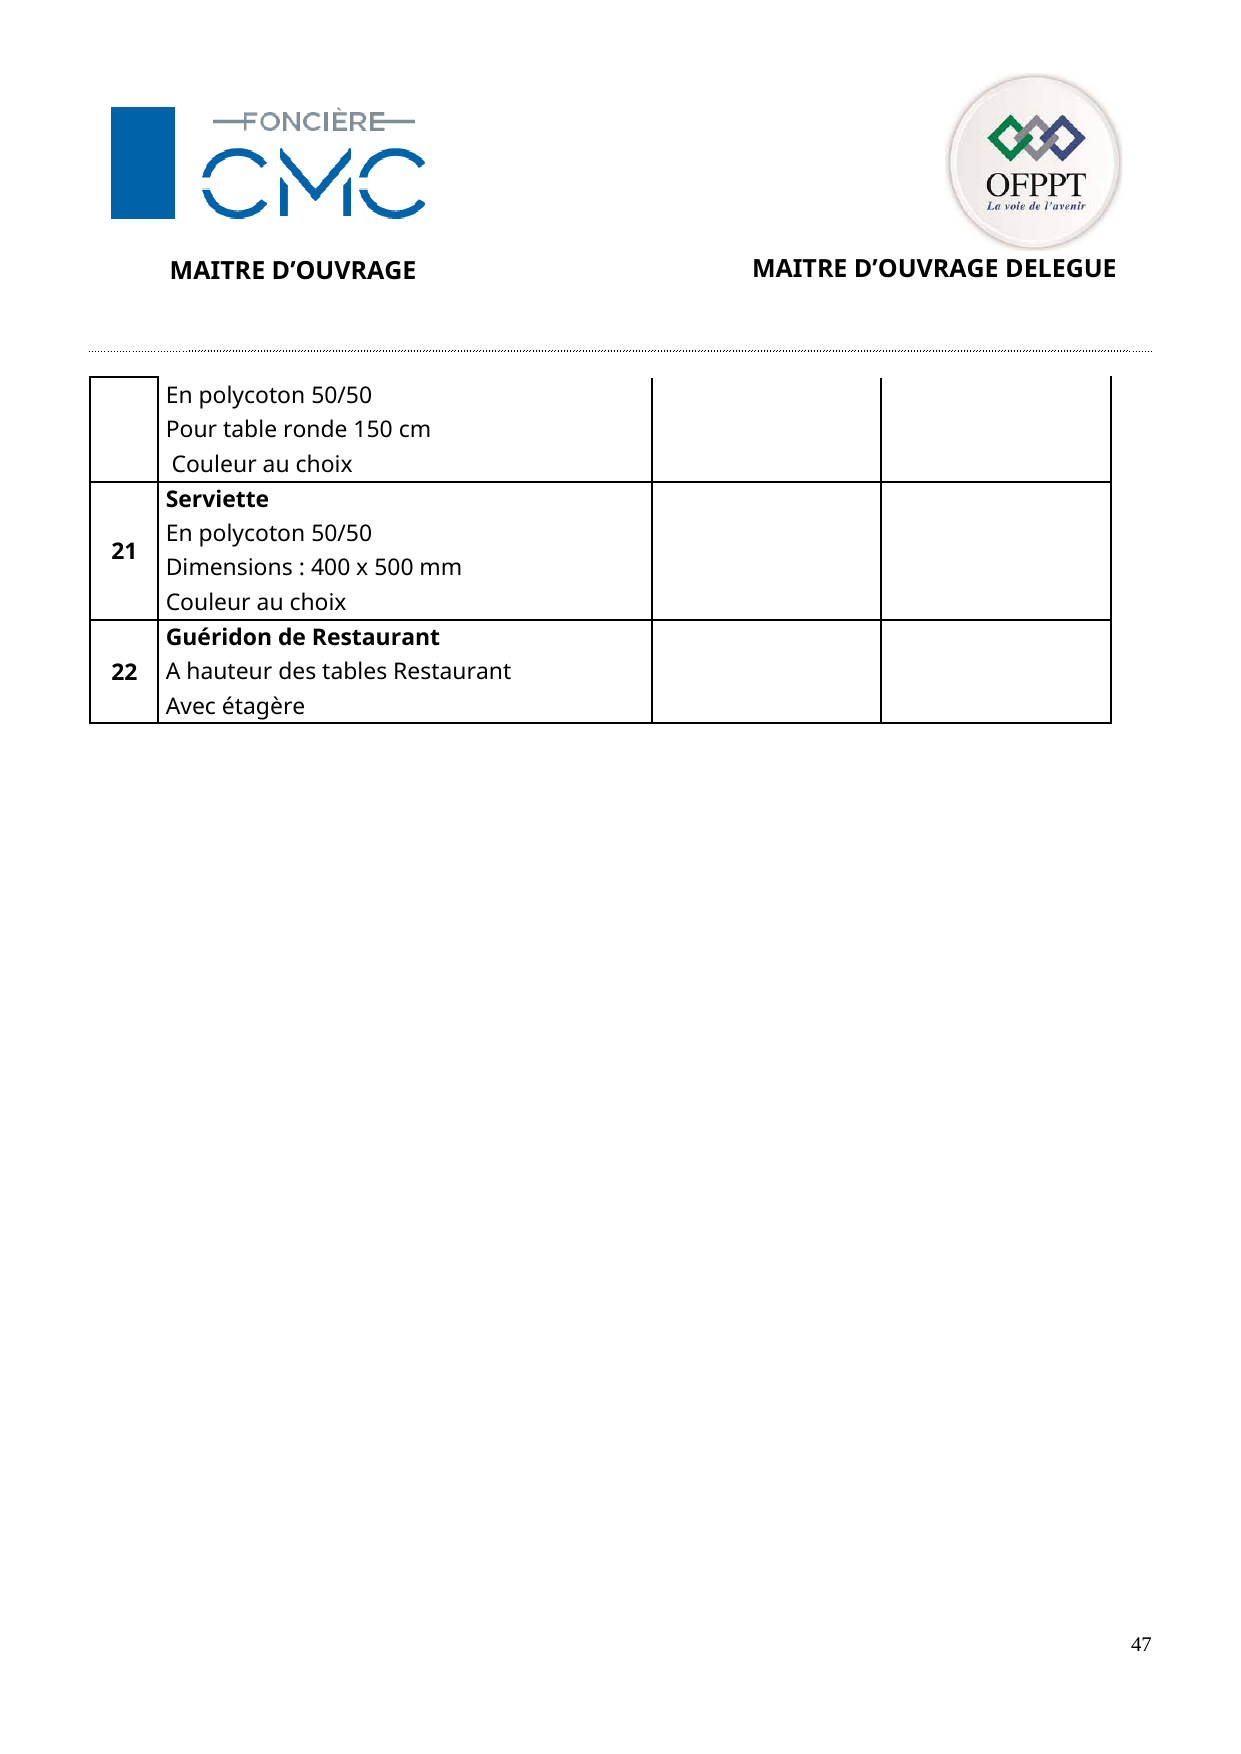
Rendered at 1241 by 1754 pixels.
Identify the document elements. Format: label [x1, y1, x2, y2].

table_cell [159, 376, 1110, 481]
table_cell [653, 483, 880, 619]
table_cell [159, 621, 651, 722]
picture [111, 107, 425, 219]
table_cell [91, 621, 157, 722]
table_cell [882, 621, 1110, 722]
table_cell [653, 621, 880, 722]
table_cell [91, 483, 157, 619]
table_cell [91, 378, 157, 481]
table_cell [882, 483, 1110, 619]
picture [945, 73, 1123, 251]
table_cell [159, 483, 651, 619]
